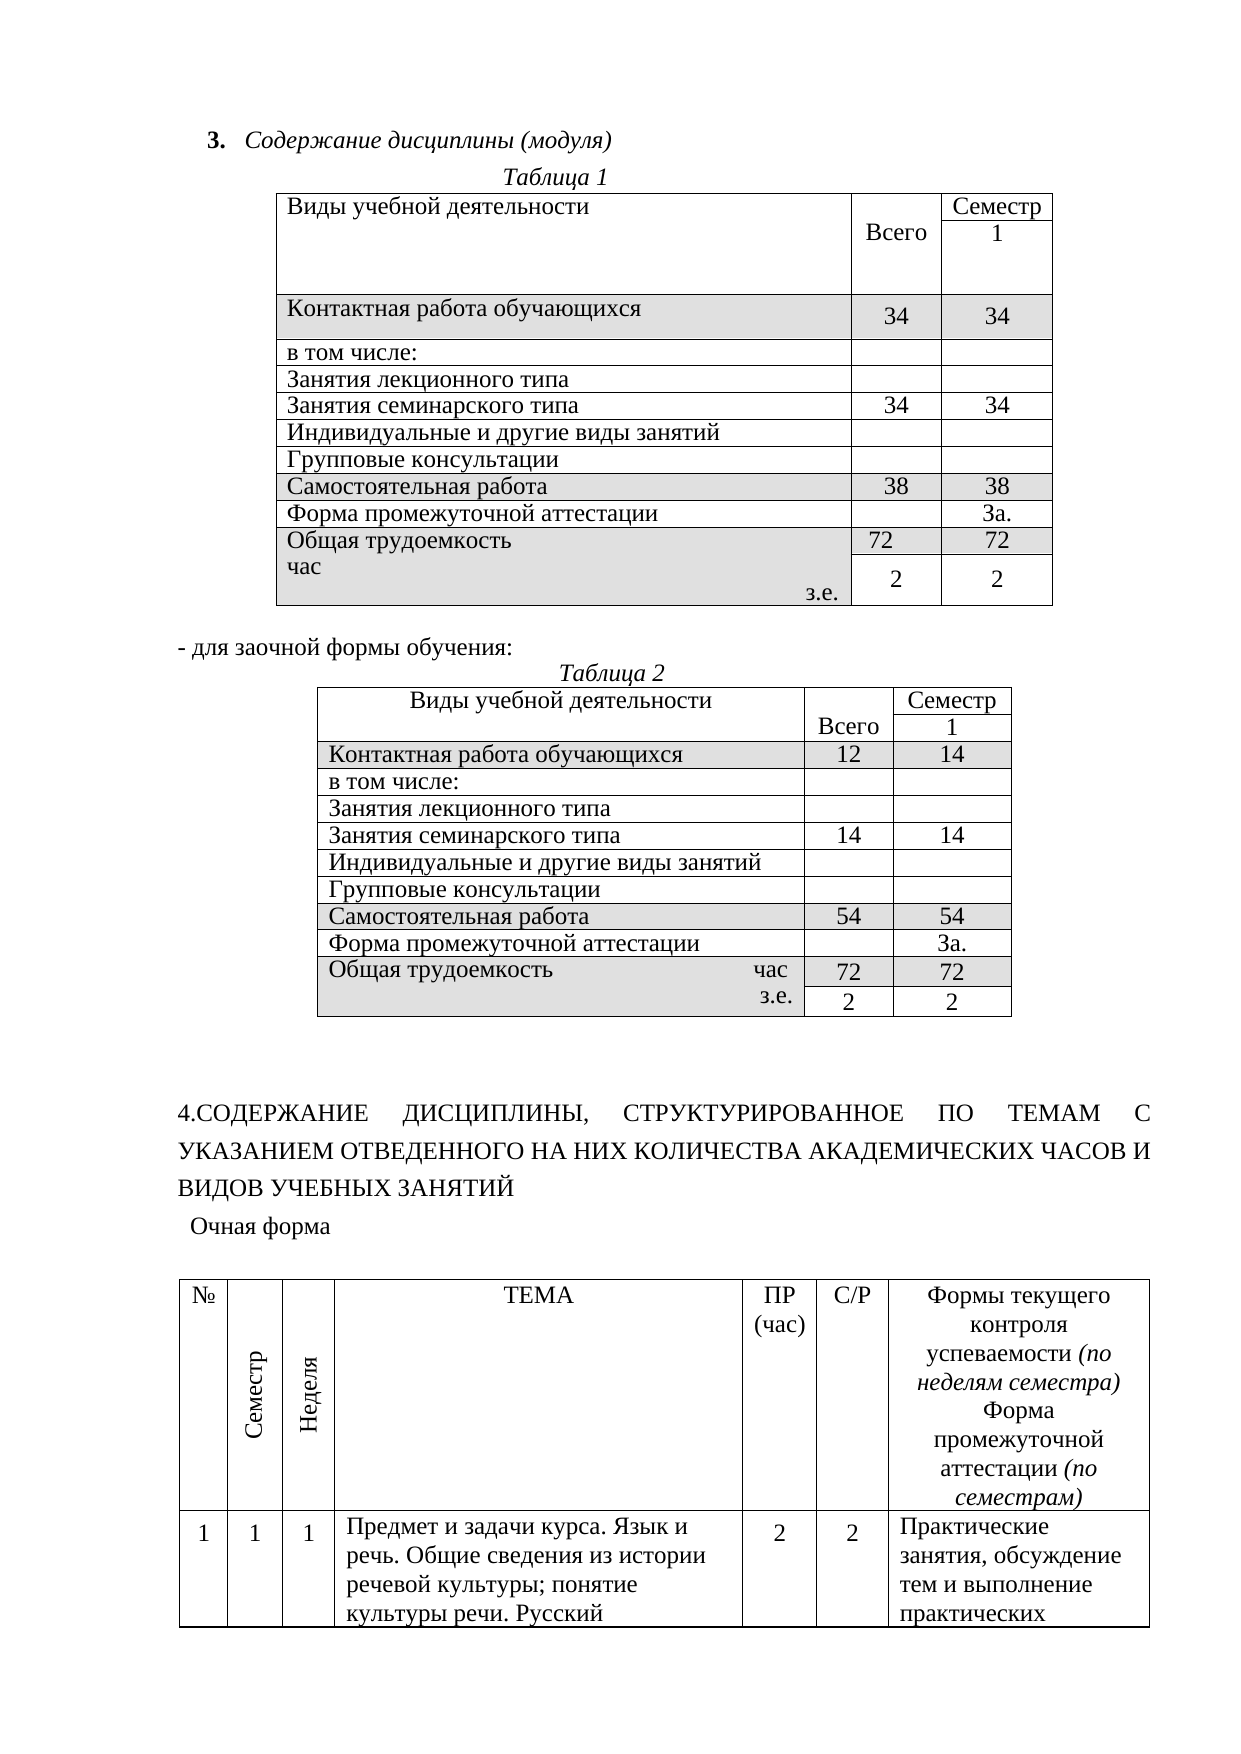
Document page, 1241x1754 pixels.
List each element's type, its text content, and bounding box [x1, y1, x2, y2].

table_cell 2 [894, 987, 1011, 1016]
table_cell 34 [942, 393, 1052, 419]
table_cell 72 [852, 528, 941, 553]
table_header Семестр [894, 688, 1011, 714]
table_cell 1 [894, 715, 1011, 741]
table_cell [852, 340, 941, 365]
table_cell 1 [228, 1511, 282, 1626]
table_header № [180, 1280, 227, 1510]
table_cell 2 [805, 987, 893, 1016]
table_cell в том числе: [277, 340, 851, 365]
table_cell [942, 447, 1052, 473]
table_cell Групповые консультации [318, 877, 804, 902]
table_cell 38 [942, 474, 1052, 500]
table_cell [852, 420, 941, 446]
text 4.СОДЕРЖАНИЕ ДИСЦИПЛИНЫ, СТРУКТУРИРОВАННОЕ ПО ТЕМАМ С УКАЗАНИЕМ ОТВЕДЕННОГО НА НИХ КОЛИЧЕСТВА АКАДЕМИЧЕСКИХ ЧАСОВ И ВИДОВ УЧЕБНЫХ ЗАНЯТИЙ [177, 1092, 1152, 1204]
table_cell [894, 850, 1011, 876]
table_header Семестр [942, 194, 1052, 220]
table_cell За. [894, 930, 1011, 956]
table_cell Групповые консультации [277, 447, 851, 473]
table_cell 34 [942, 295, 1052, 338]
table_cell За. [942, 501, 1052, 527]
table_cell [894, 796, 1011, 822]
list Содержание дисциплины (модуля) [207, 118, 1152, 156]
table_cell [942, 340, 1052, 365]
table_cell [852, 501, 941, 527]
table_header Неделя [283, 1280, 334, 1510]
table_cell 72 [894, 957, 1011, 986]
table_cell 72 [942, 528, 1052, 553]
table_header Формы текущего контроля успеваемости (по неделям семестра) Форма промежуточной аттестации (по семестрам) [889, 1280, 1149, 1510]
table_header ТЕМА [335, 1280, 742, 1510]
table_cell Занятия лекционного типа [277, 366, 851, 392]
table_cell Занятия лекционного типа [318, 796, 804, 822]
table_cell Контактная работа обучающихся [277, 295, 851, 338]
table_header Всего [805, 688, 893, 741]
table_cell [805, 769, 893, 795]
table_cell 2 [942, 555, 1052, 605]
table_cell [805, 850, 893, 876]
text Таблица 1 [177, 156, 1152, 193]
table_cell 34 [852, 295, 941, 338]
table_cell 12 [805, 742, 893, 768]
table_cell [805, 930, 893, 956]
table_cell 14 [894, 742, 1011, 768]
table_cell 54 [894, 904, 1011, 929]
table_cell 34 [852, 393, 941, 419]
table_cell Занятия семинарского типа [277, 393, 851, 419]
table_cell Индивидуальные и другие виды занятий [318, 850, 804, 876]
table_cell 72 [805, 957, 893, 986]
table_cell 1 [942, 221, 1052, 294]
table_cell [805, 796, 893, 822]
table_cell Самостоятельная работа [318, 904, 804, 929]
table_cell 54 [805, 904, 893, 929]
table_header Семестр [228, 1280, 282, 1510]
table_cell [894, 769, 1011, 795]
table_cell 1 [180, 1511, 227, 1626]
table_cell 14 [894, 823, 1011, 849]
table_cell Индивидуальные и другие виды занятий [277, 420, 851, 446]
text Очная форма [177, 1204, 1152, 1242]
table_header С/Р [817, 1280, 888, 1510]
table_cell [335, 1511, 742, 1626]
table_cell [852, 366, 941, 392]
table_cell Контактная работа обучающихся [318, 742, 804, 768]
table_cell Общая трудоемкость час з.е. [277, 528, 851, 605]
table_header Виды учебной деятельности [318, 688, 804, 741]
table_cell 2 [817, 1511, 888, 1626]
table_cell 1 [283, 1511, 334, 1626]
text Таблица 2 [177, 661, 1152, 687]
table_cell 2 [743, 1511, 816, 1626]
table_cell Занятия семинарского типа [318, 823, 804, 849]
table_header Всего [852, 194, 941, 294]
table_cell 2 [852, 555, 941, 605]
table_cell 38 [852, 474, 941, 500]
table_cell Общая трудоемкость чаc з.е. [318, 957, 804, 1016]
table_cell [942, 366, 1052, 392]
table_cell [889, 1511, 1149, 1626]
table_cell Форма промежуточной аттестации [318, 930, 804, 956]
table_cell [942, 420, 1052, 446]
table_header Виды учебной деятельности [277, 194, 851, 294]
table_cell [852, 447, 941, 473]
table_cell [894, 877, 1011, 902]
table_header ПР (час) [743, 1280, 816, 1510]
text - для заочной формы обучения: [177, 635, 1152, 661]
table_cell [805, 877, 893, 902]
table_cell в том числе: [318, 769, 804, 795]
table_cell Форма промежуточной аттестации [277, 501, 851, 527]
table_cell Самостоятельная работа [277, 474, 851, 500]
table_cell 14 [805, 823, 893, 849]
